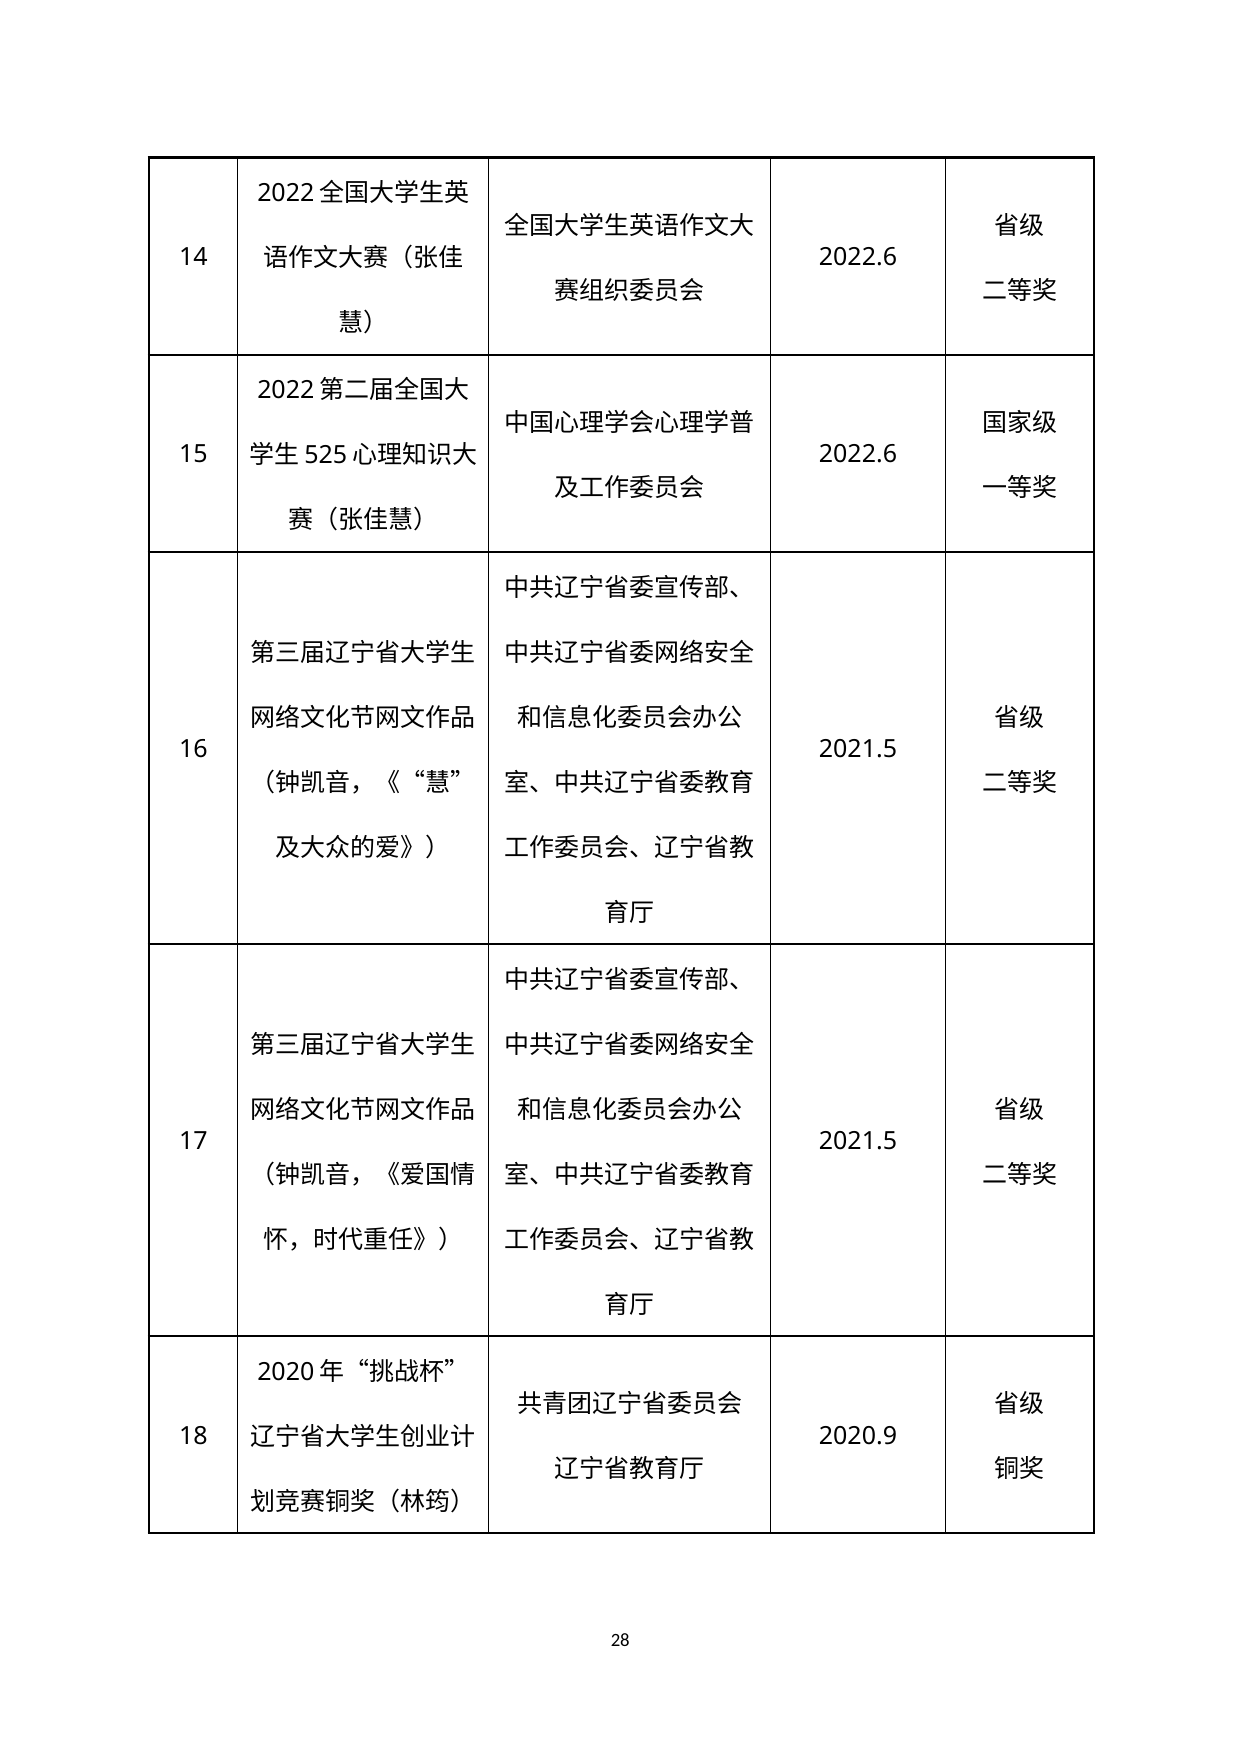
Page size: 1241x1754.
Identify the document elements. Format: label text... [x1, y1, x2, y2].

table_cell 2020.9 [771, 1337, 945, 1532]
table_cell 2022.6 [771, 159, 945, 353]
table_cell 2021.5 [771, 553, 945, 943]
table_cell 第三届辽宁省大学生网络文化节网文作品（钟凯音，《爱国情怀，时代重任》） [238, 945, 488, 1335]
table_cell 2020年“挑战杯”辽宁省大学生创业计划竞赛铜奖（林筠） [238, 1337, 488, 1532]
table_cell 2022第二届全国大学生525心理知识大赛（张佳慧） [238, 356, 488, 551]
table_cell 2022全国大学生英语作文大赛（张佳慧） [238, 159, 488, 353]
table_cell 第三届辽宁省大学生网络文化节网文作品（钟凯音，《“慧”及大众的爱》） [238, 553, 488, 943]
table_cell 17 [150, 945, 237, 1335]
table_cell 共青团辽宁省委员会 辽宁省教育厅 [489, 1337, 770, 1532]
table_cell 省级 二等奖 [946, 553, 1093, 943]
table_cell 中国心理学会心理学普及工作委员会 [489, 356, 770, 551]
table_cell 省级 二等奖 [946, 159, 1093, 353]
table_cell 全国大学生英语作文大赛组织委员会 [489, 159, 770, 353]
table_cell 15 [150, 356, 237, 551]
table_cell 中共辽宁省委宣传部、中共辽宁省委网络安全和信息化委员会办公室、中共辽宁省委教育工作委员会、辽宁省教育厅 [489, 553, 770, 943]
table_cell 16 [150, 553, 237, 943]
table_cell 2021.5 [771, 945, 945, 1335]
table_cell 18 [150, 1337, 237, 1532]
table_cell 14 [150, 159, 237, 353]
table_cell 省级 铜奖 [946, 1337, 1093, 1532]
table_cell 省级 二等奖 [946, 945, 1093, 1335]
table_cell 2022.6 [771, 356, 945, 551]
table_cell 中共辽宁省委宣传部、中共辽宁省委网络安全和信息化委员会办公室、中共辽宁省委教育工作委员会、辽宁省教育厅 [489, 945, 770, 1335]
table_cell 国家级 一等奖 [946, 356, 1093, 551]
